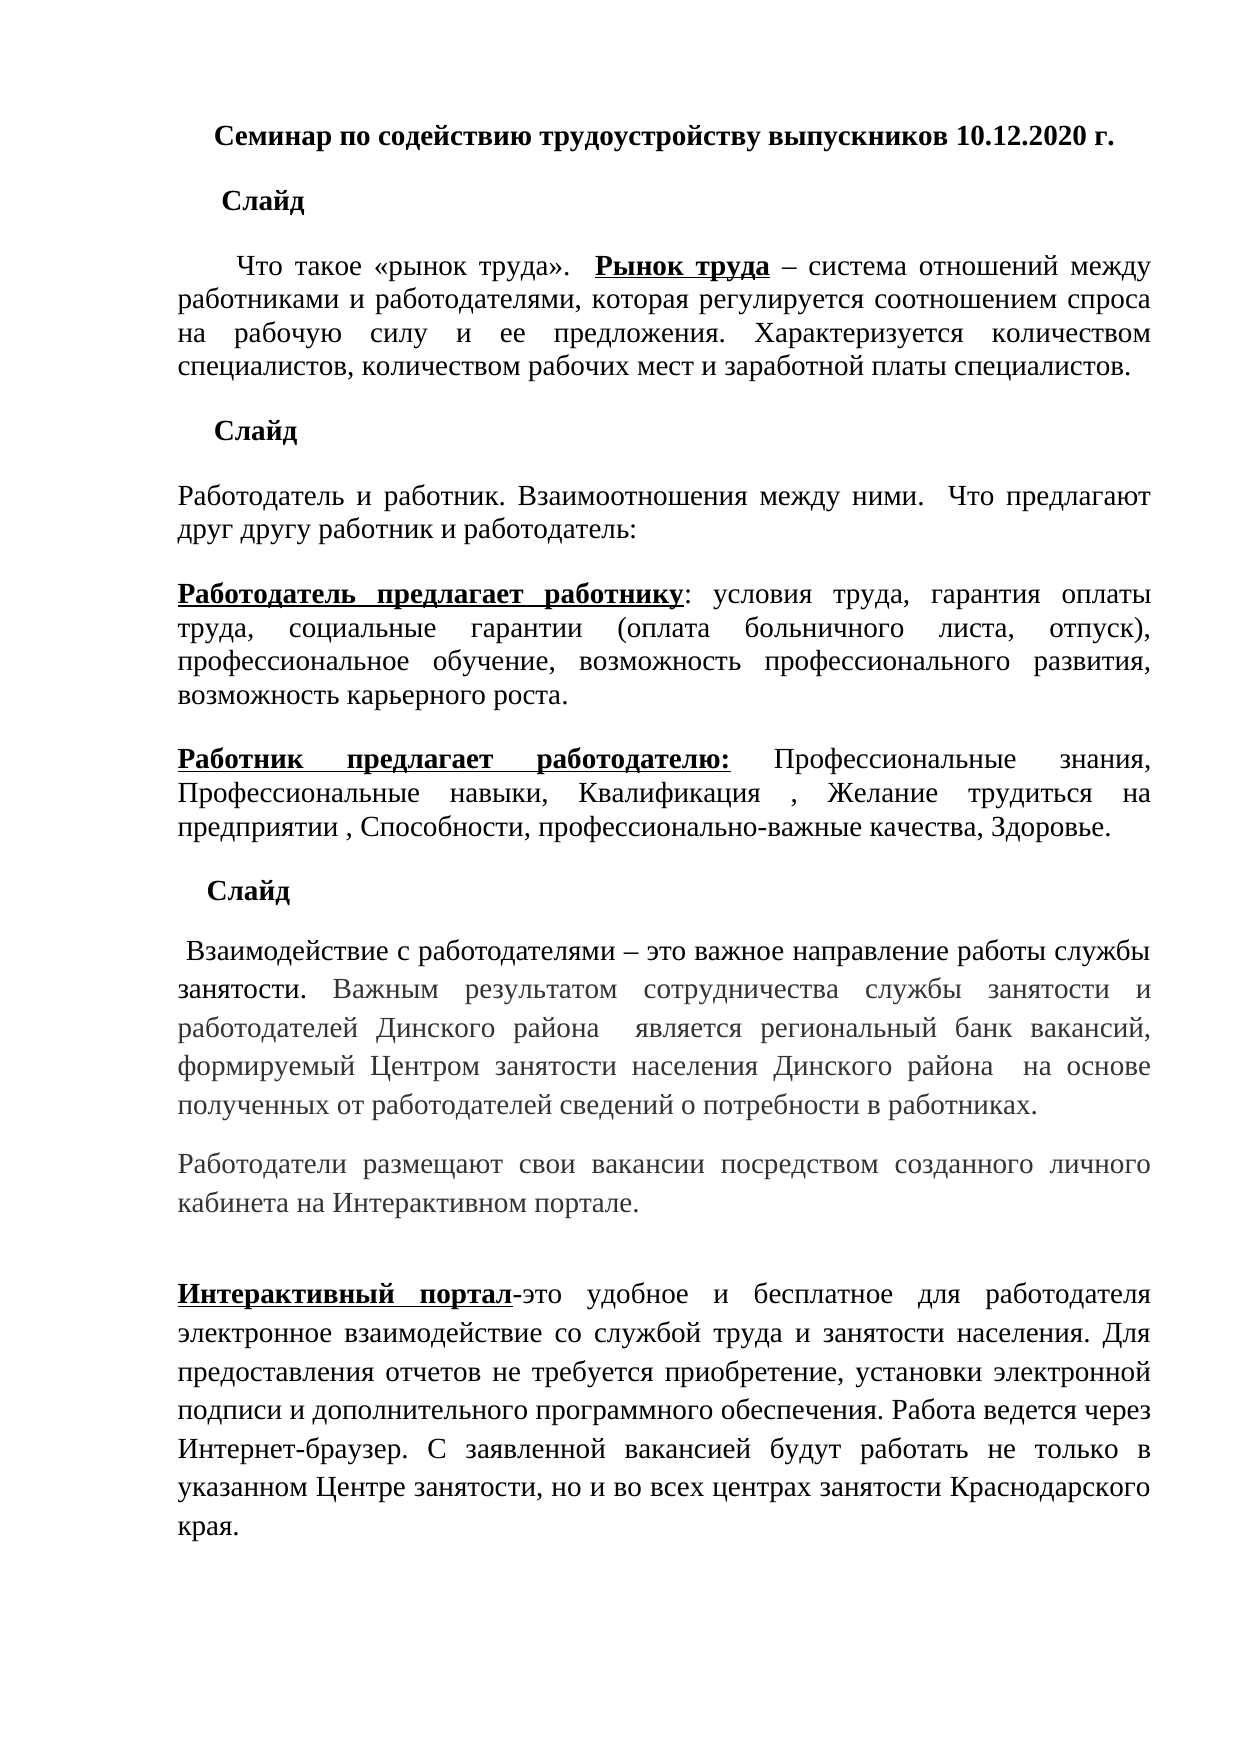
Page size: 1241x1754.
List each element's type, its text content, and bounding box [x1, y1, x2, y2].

text Работник предлагает работодателю: Профессиональные знания, Профессиональные навыки, Квалификация , Желание трудиться на предприятии , Способности, профессионально-важные качества, Здоровье. [177, 742, 1152, 842]
text Работодатель и работник. Взаимоотношения между ними. Что предлагают друг другу работник и работодатель: [177, 478, 1152, 545]
text Взаимодействие с работодателями – это важное направление работы службы занятости. Важным результатом сотрудничества службы занятости и работодателей Динского района является региональный банк вакансий, формируемый Центром занятости населения Динского района на основе полученных от работодателей сведений о потребности в работниках. [177, 933, 1152, 1010]
text Слайд [177, 873, 1152, 907]
text Семинар по содействию трудоустройству выпускников 10.12.2020 г. [177, 118, 1152, 152]
text Взаимодействие с работодателями – это важное направление работы службы занятости. Важным результатом сотрудничества службы занятости и работодателей Динского района является региональный банк вакансий, формируемый Центром занятости населения Динского района на основе полученных от работодателей сведений о потребности в работниках. [177, 1082, 1152, 1121]
text Что такое «рынок труда». Рынок труда – система отношений между работниками и работодателями, которая регулируется соотношением спроса на рабочую силу и ее предложения. Характеризуется количеством специалистов, количеством рабочих мест и заработной платы специалистов. [177, 248, 1152, 382]
subtitle Работодатели размещают свои вакансии посредством созданного личного кабинета на Интерактивном портале. [177, 1180, 1152, 1218]
text Слайд [177, 413, 1152, 447]
text Интерактивный портал-это удобное и бесплатное для работодателя электронное взаимодействие со службой труда и занятости населения. Для предоставления отчетов не требуется приобретение, установки электронной подписи и дополнительного программного обеспечения. Работа ведется через Интернет-браузер. С заявленной вакансией будут работать не только в указанном Центре занятости, но и во всех центрах занятости Краснодарского края. [177, 1277, 1152, 1541]
text Слайд [177, 183, 1152, 216]
text Работодатель предлагает работнику: условия труда, гарантия оплаты труда, социальные гарантии (оплата больничного листа, отпуск), профессиональное обучение, возможность профессионального развития, возможность карьерного роста. [177, 576, 1152, 710]
